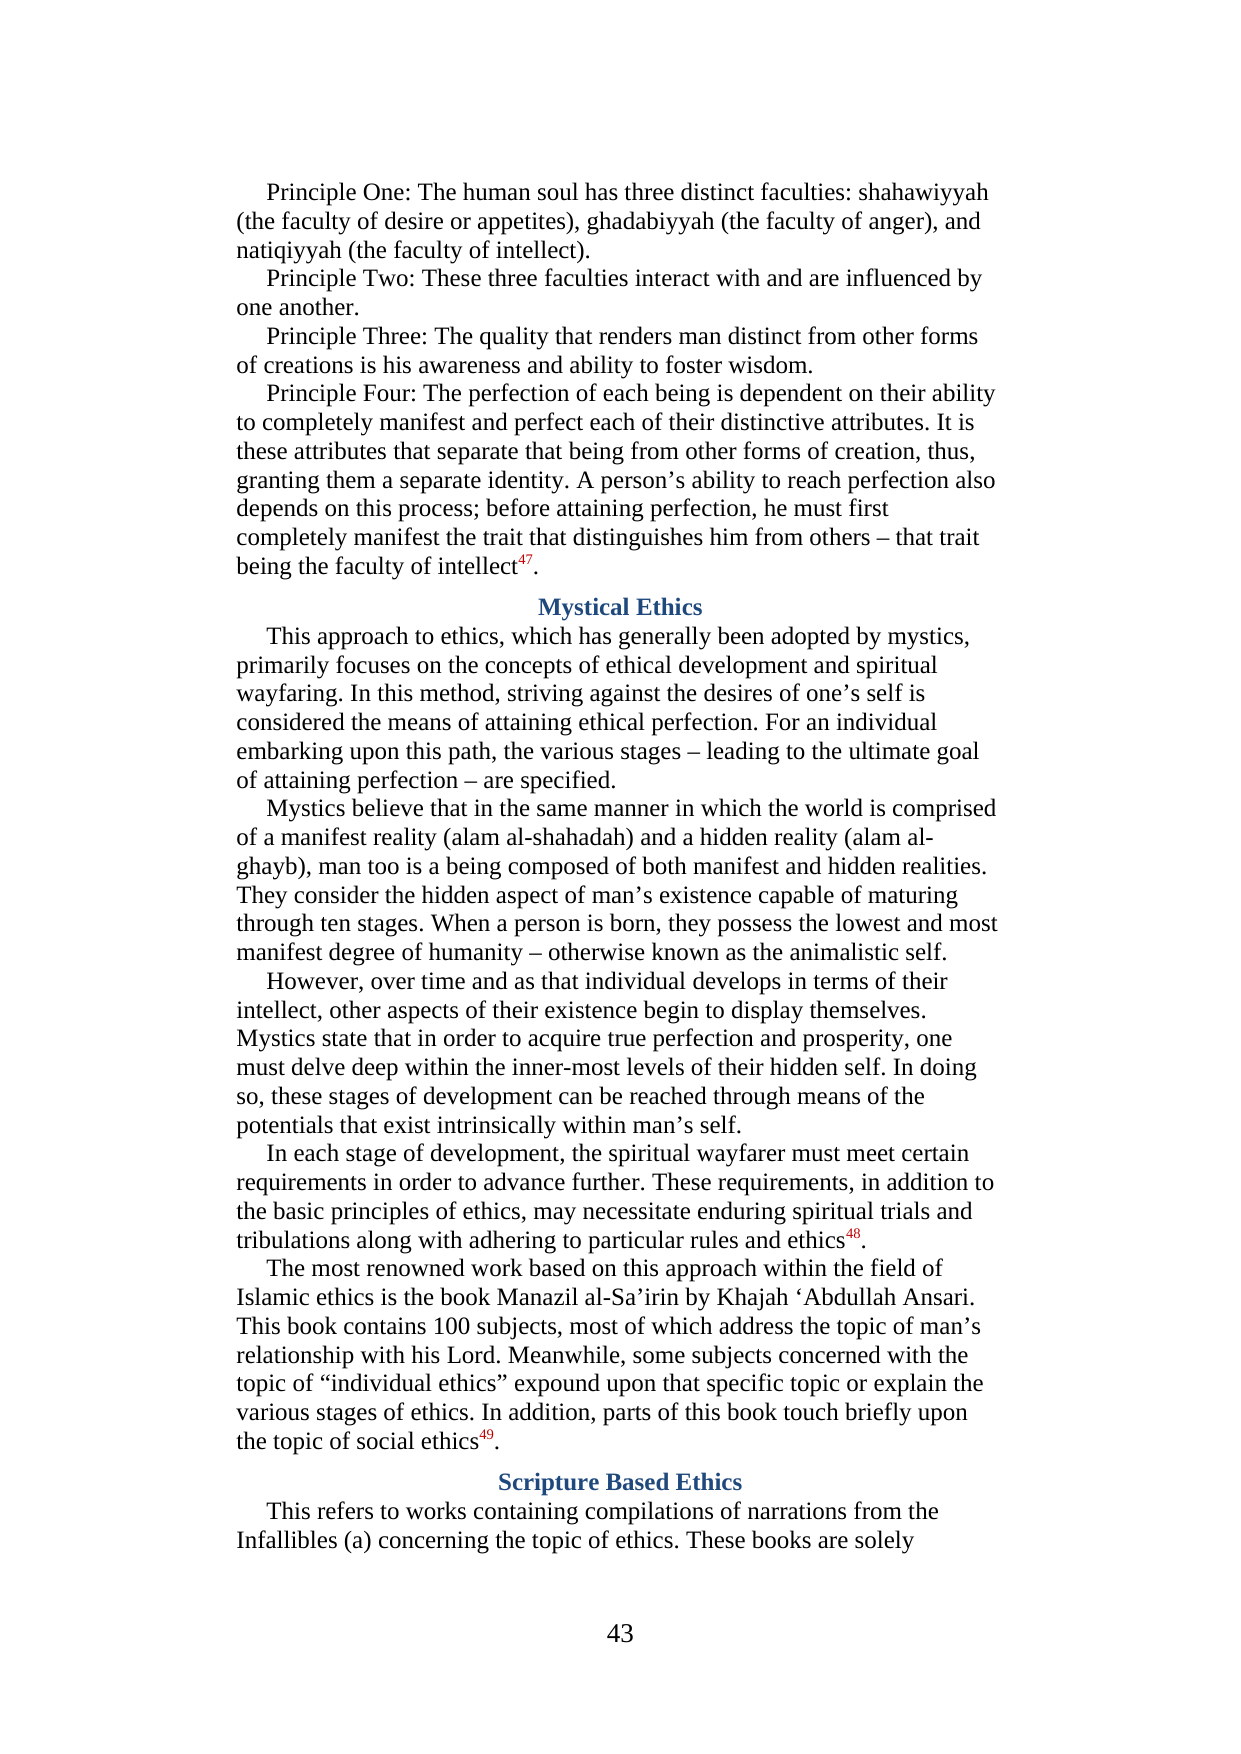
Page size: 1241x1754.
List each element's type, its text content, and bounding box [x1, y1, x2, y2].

text Principle Three: The quality that renders man distinct from other forms of creations is his awareness and ability to foster wisdom. [236, 321, 1004, 378]
text This approach to ethics, which has generally been adopted by mystics, primarily focuses on the concepts of ethical development and spiritual wayfaring. In this method, striving against the desires of one’s self is considered the means of attaining ethical perfection. For an individual embarking upon this path, the various stages – leading to the ultimate goal of attaining perfection – are specified. [236, 621, 1004, 793]
text However, over time and as that individual develops in terms of their intellect, other aspects of their existence begin to display themselves. Mystics state that in order to acquire true perfection and prosperity, one must delve deep within the inner-most levels of their hidden self. In doing so, these stages of development can be reached through means of the potentials that exist intrinsically within man’s self. [236, 966, 1004, 1138]
text Principle One: The human soul has three distinct faculties: shahawiyyah (the faculty of desire or appetites), ghadabiyyah (the faculty of anger), and natiqiyyah (the faculty of intellect). [236, 177, 1004, 263]
text Principle Two: These three faculties interact with and are influenced by one another. [236, 263, 1004, 321]
text Principle Four: The perfection of each being is dependent on their ability to completely manifest and perfect each of their distinctive attributes. It is these attributes that separate that being from other forms of creation, thus, granting them a separate identity. A person’s ability to reach perfection also depends on this process; before attaining perfection, he must first completely manifest the trait that distinguishes him from others – that trait being the faculty of intellect47. [236, 378, 1004, 580]
subtitle Scripture Based Ethics [236, 1467, 1004, 1496]
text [236, 1496, 1004, 1553]
subtitle Mystical Ethics [236, 592, 1004, 621]
text Mystics believe that in the same manner in which the world is comprised of a manifest reality (alam al-shahadah) and a hidden reality (alam al-ghayb), man too is a being composed of both manifest and hidden realities. They consider the hidden aspect of man’s existence capable of maturing through ten stages. When a person is born, they possess the lowest and most manifest degree of humanity – otherwise known as the animalistic self. [236, 793, 1004, 966]
text In each stage of development, the spiritual wayfarer must meet certain requirements in order to advance further. These requirements, in addition to the basic principles of ethics, may necessitate enduring spiritual trials and tribulations along with adhering to particular rules and ethics48. [236, 1138, 1004, 1253]
text The most renowned work based on this approach within the field of Islamic ethics is the book Manazil al-Sa’irin by Khajah ‘Abdullah Ansari. This book contains 100 subjects, most of which address the topic of man’s relationship with his Lord. Meanwhile, some subjects concerned with the topic of “individual ethics” expound upon that specific topic or explain the various stages of ethics. In addition, parts of this book touch briefly upon the topic of social ethics49. [236, 1253, 1004, 1455]
